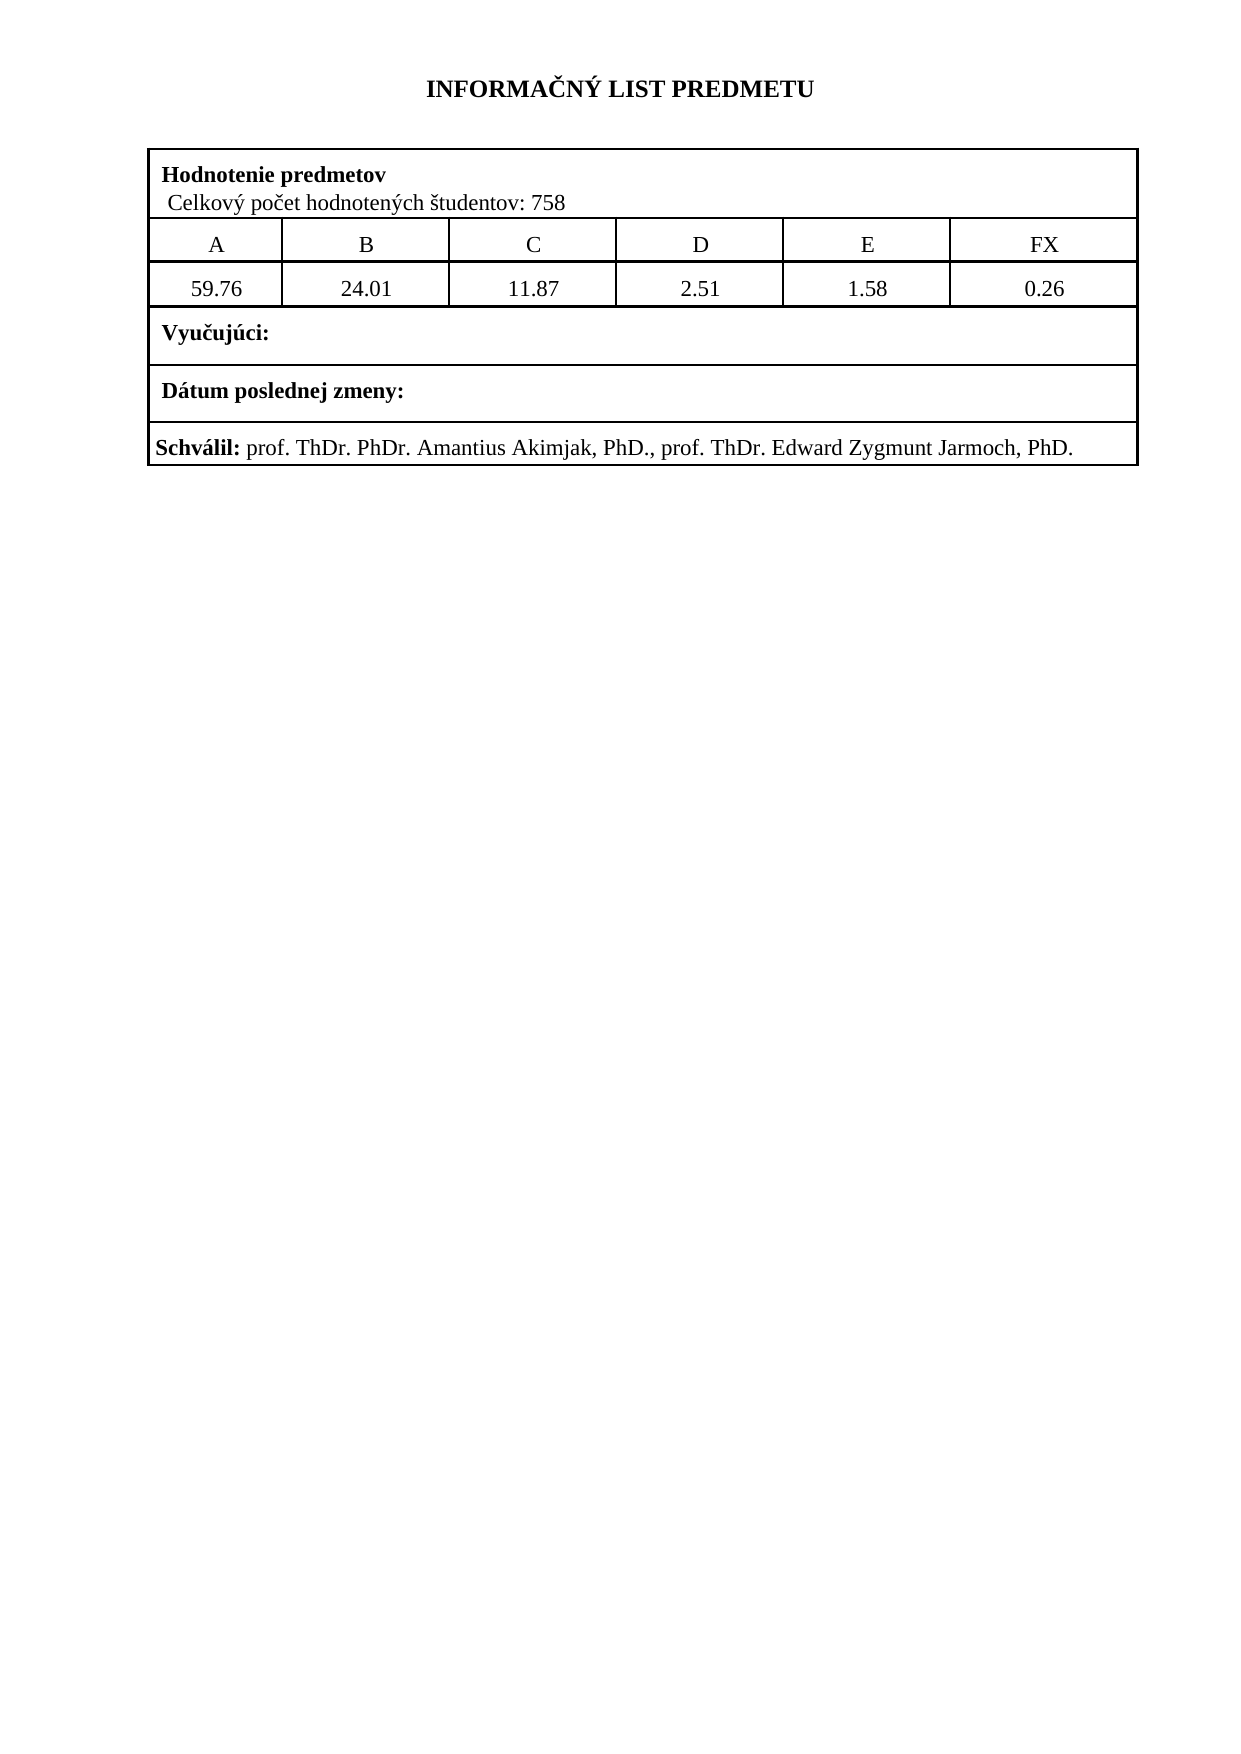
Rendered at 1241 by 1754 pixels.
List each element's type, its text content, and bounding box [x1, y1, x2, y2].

table_cell Schválil: prof. ThDr. PhDr. Amantius Akimjak, PhD., prof. ThDr. Edward Zygmunt Jarmoch, PhD. [150, 423, 1136, 464]
table_cell 11.87 [450, 263, 615, 305]
table_cell 59.76 [150, 263, 281, 305]
table_cell 1.58 [784, 263, 949, 305]
table_cell Dátum poslednej zmeny: [150, 366, 950, 421]
table_cell A [150, 219, 281, 260]
table_cell Vyučujúci: [150, 308, 950, 363]
table_cell 2.51 [617, 263, 782, 305]
table_cell FX [951, 219, 1136, 260]
table_cell Hodnotenie predmetov Celkový počet hodnotených študentov: 758 [150, 150, 950, 217]
table_cell [950, 150, 1136, 217]
table_cell 24.01 [283, 263, 448, 305]
table_cell 0.26 [951, 263, 1136, 305]
table_cell D [617, 219, 782, 260]
table_cell B [283, 219, 448, 260]
table_cell [950, 308, 1136, 363]
table_cell [950, 366, 1136, 421]
table_cell C [450, 219, 615, 260]
table_cell E [784, 219, 949, 260]
